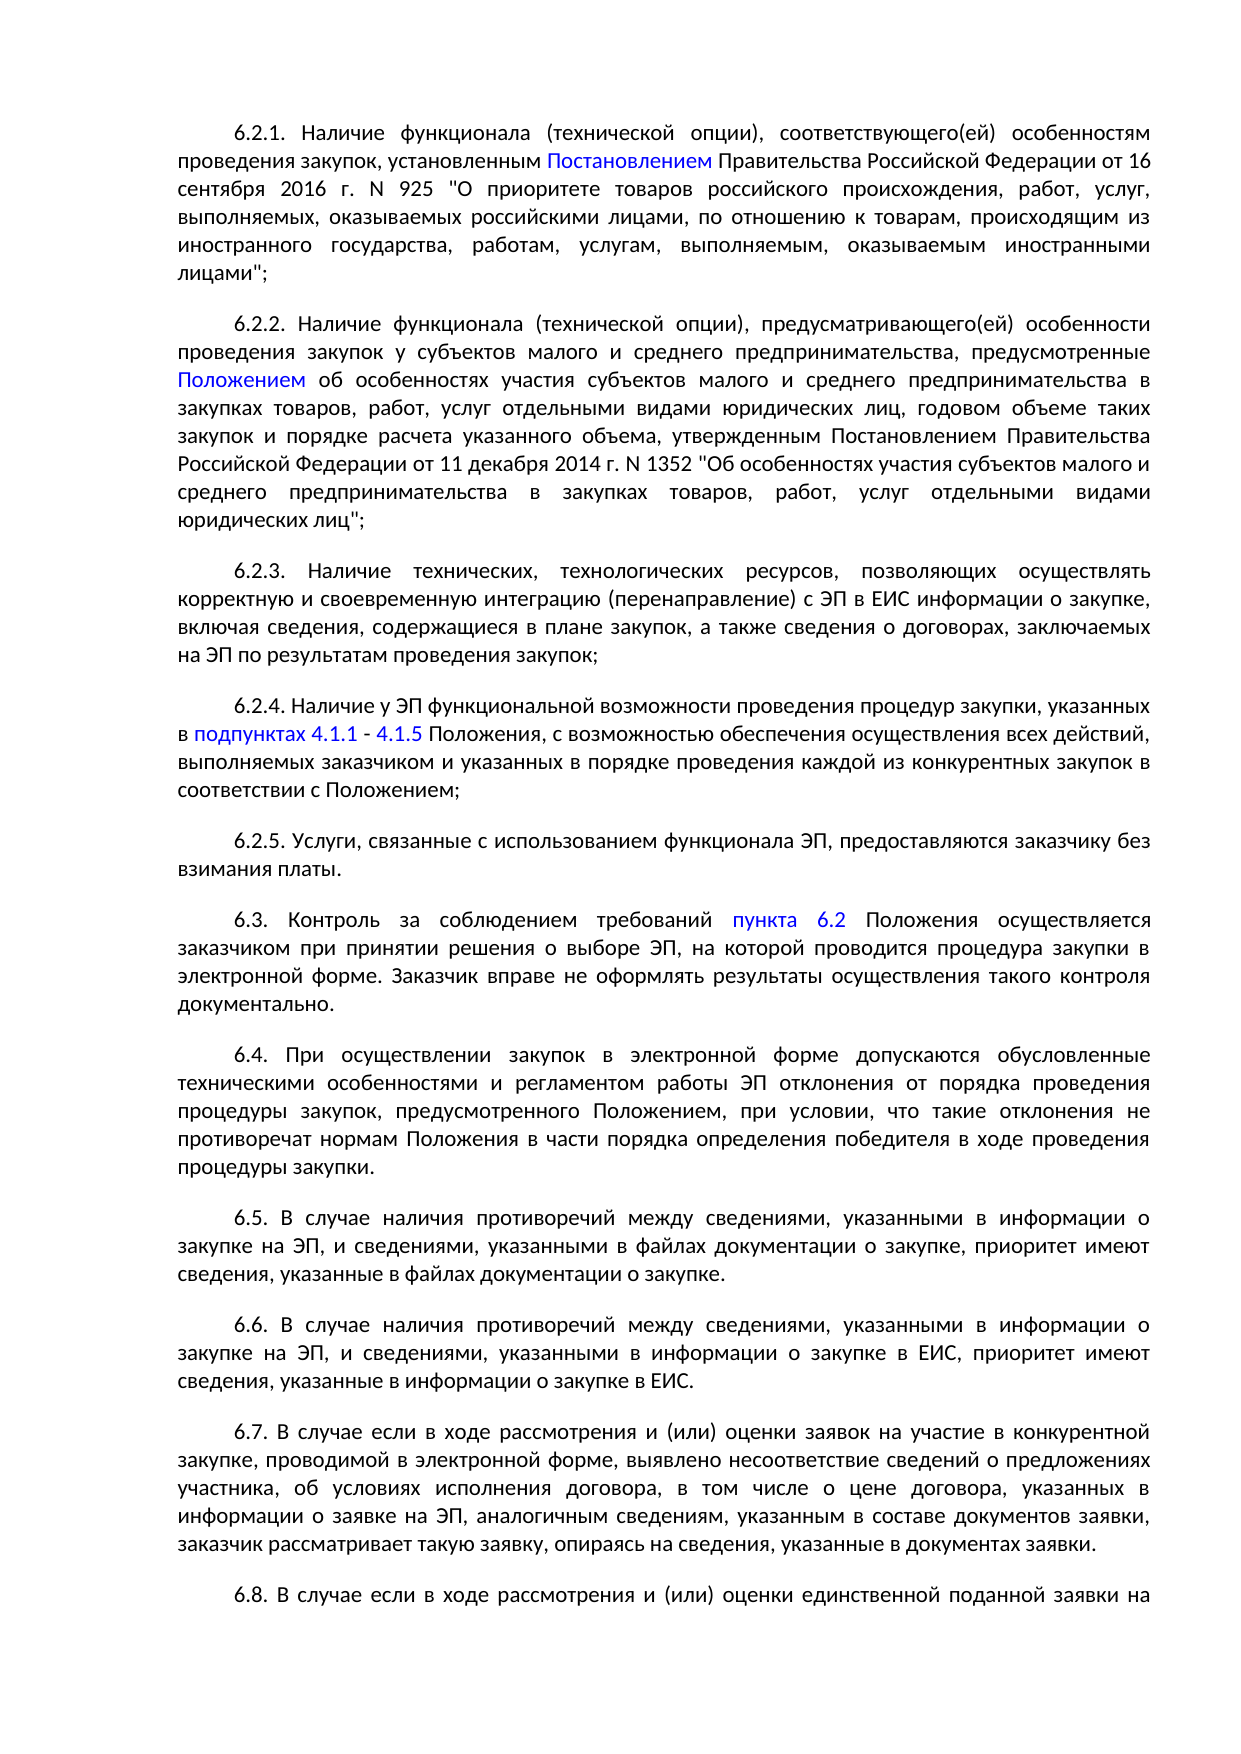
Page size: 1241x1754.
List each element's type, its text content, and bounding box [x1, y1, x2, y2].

text 6.7. В случае если в ходе рассмотрения и (или) оценки заявок на участие в конкурентной закупке, проводимой в электронной форме, выявлено несоответствие сведений о предложениях участника, об условиях исполнения договора, в том числе о цене договора, указанных в информации о заявке на ЭП, аналогичным сведениям, указанным в составе документов заявки, заказчик рассматривает такую заявку, опираясь на сведения, указанные в документах заявки. [177, 1417, 1152, 1557]
text 6.2.4. Наличие у ЭП функциональной возможности проведения процедур закупки, указанных в подпунктах 4.1.1 - 4.1.5 Положения, с возможностью обеспечения осуществления всех действий, выполняемых заказчиком и указанных в порядке проведения каждой из конкурентных закупок в соответствии с Положением; [177, 691, 1152, 803]
text 6.4. При осуществлении закупок в электронной форме допускаются обусловленные техническими особенностями и регламентом работы ЭП отклонения от порядка проведения процедуры закупок, предусмотренного Положением, при условии, что такие отклонения не противоречат нормам Положения в части порядка определения победителя в ходе проведения процедуры закупки. [177, 1040, 1152, 1180]
text 6.6. В случае наличия противоречий между сведениями, указанными в информации о закупке на ЭП, и сведениями, указанными в информации о закупке в ЕИС, приоритет имеют сведения, указанные в информации о закупке в ЕИС. [177, 1310, 1152, 1394]
text 6.5. В случае наличия противоречий между сведениями, указанными в информации о закупке на ЭП, и сведениями, указанными в файлах документации о закупке, приоритет имеют сведения, указанные в файлах документации о закупке. [177, 1203, 1152, 1287]
text 6.2.1. Наличие функционала (технической опции), соответствующего(ей) особенностям проведения закупок, установленным Постановлением Правительства Российской Федерации от 16 сентября 2016 г. N 925 "О приоритете товаров российского происхождения, работ, услуг, выполняемых, оказываемых российскими лицами, по отношению к товарам, происходящим из иностранного государства, работам, услугам, выполняемым, оказываемым иностранными лицами"; [177, 118, 1152, 286]
text 6.2.3. Наличие технических, технологических ресурсов, позволяющих осуществлять корректную и своевременную интеграцию (перенаправление) с ЭП в ЕИС информации о закупке, включая сведения, содержащиеся в плане закупок, а также сведения о договорах, заключаемых на ЭП по результатам проведения закупок; [177, 556, 1152, 668]
text 6.2.2. Наличие функционала (технической опции), предусматривающего(ей) особенности проведения закупок у субъектов малого и среднего предпринимательства, предусмотренные Положением об особенностях участия субъектов малого и среднего предпринимательства в закупках товаров, работ, услуг отдельными видами юридических лиц, годовом объеме таких закупок и порядке расчета указанного объема, утвержденным Постановлением Правительства Российской Федерации от 11 декабря 2014 г. N 1352 "Об особенностях участия субъектов малого и среднего предпринимательства в закупках товаров, работ, услуг отдельными видами юридических лиц"; [177, 309, 1152, 533]
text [177, 1580, 1152, 1608]
text 6.2.5. Услуги, связанные с использованием функционала ЭП, предоставляются заказчику без взимания платы. [177, 826, 1152, 882]
text 6.3. Контроль за соблюдением требований пункта 6.2 Положения осуществляется заказчиком при принятии решения о выборе ЭП, на которой проводится процедура закупки в электронной форме. Заказчик вправе не оформлять результаты осуществления такого контроля документально. [177, 905, 1152, 1017]
